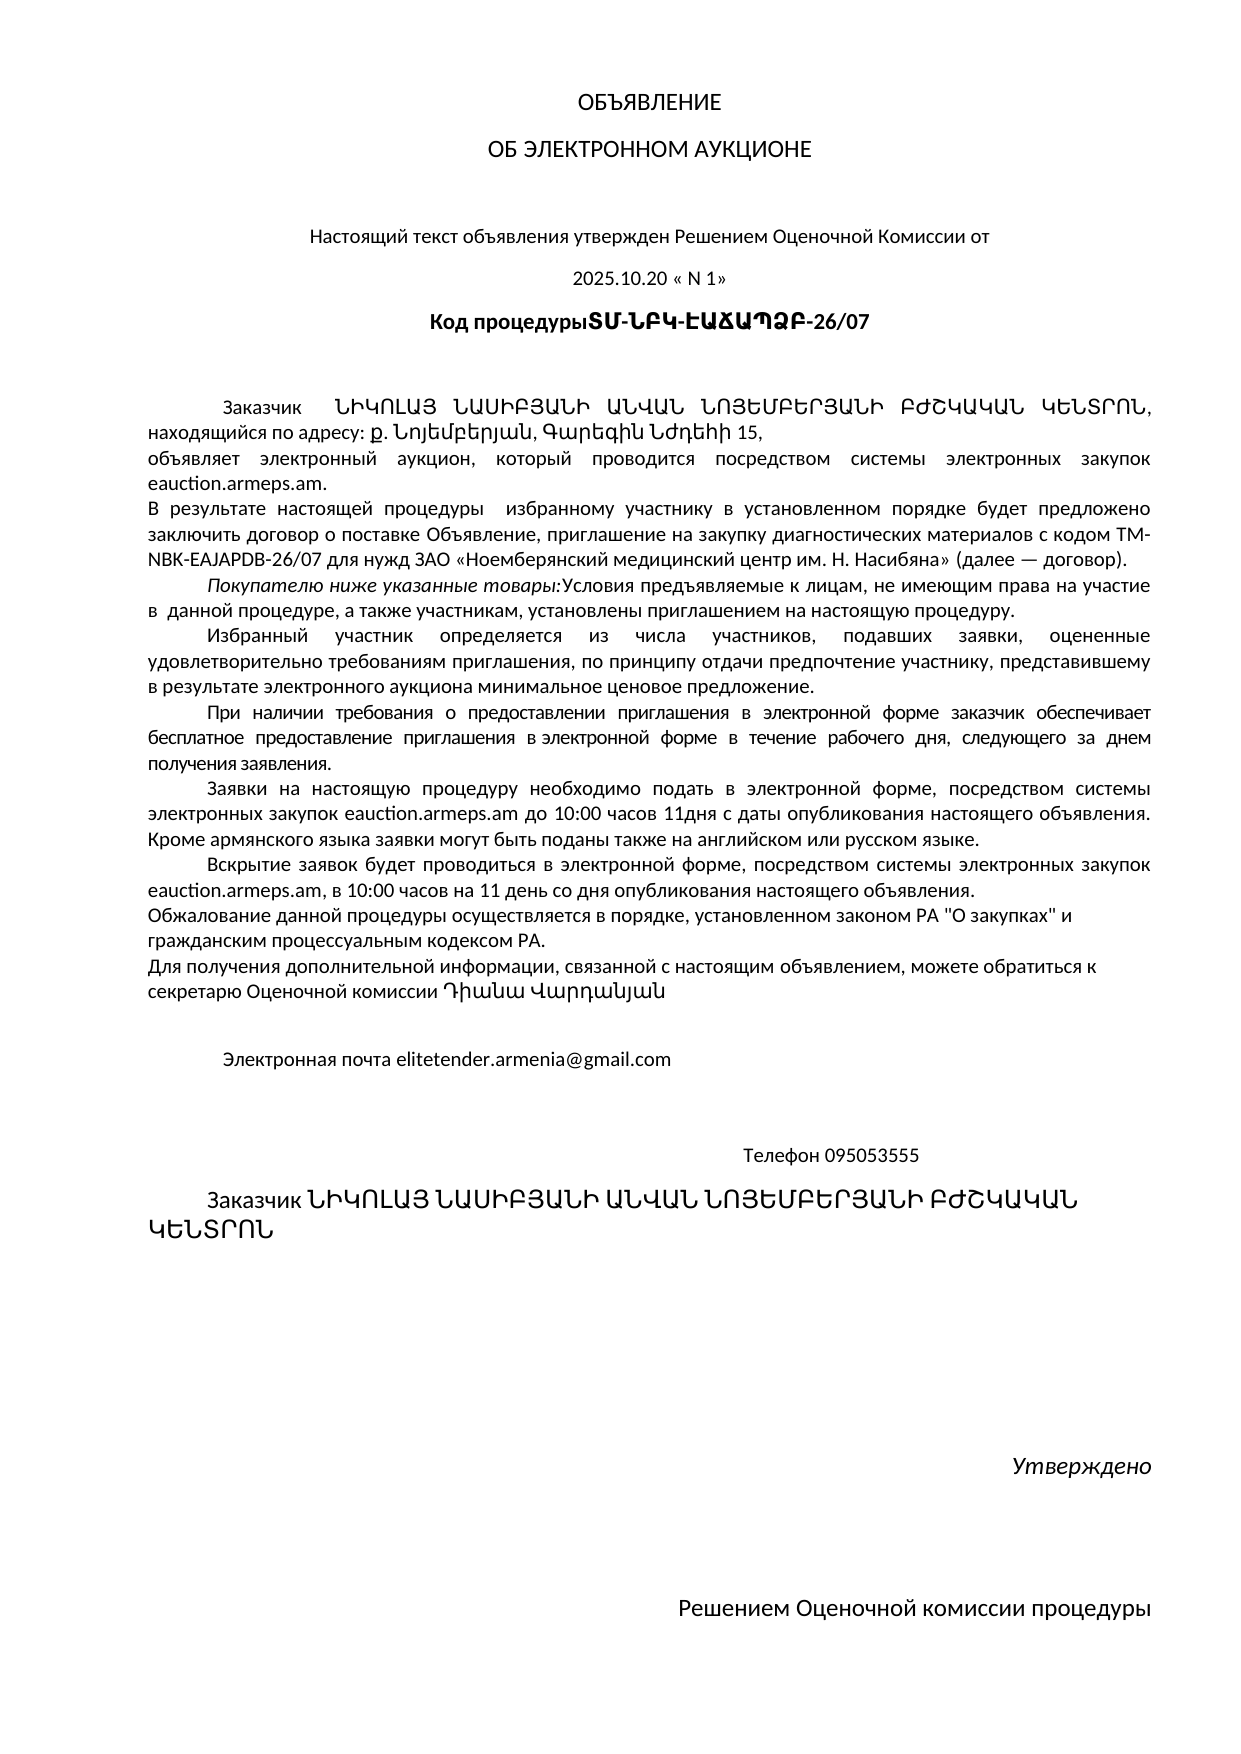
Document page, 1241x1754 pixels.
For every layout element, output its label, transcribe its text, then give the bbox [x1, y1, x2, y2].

text объявляет электронный аукцион, который проводится посредством системы электронных закупок eauction.armeps.am. [148, 445, 1152, 496]
text Заказчик ՆԻԿՈԼԱՅ ՆԱՍԻԲՅԱՆԻ ԱՆՎԱՆ ՆՈՅԵՄԲԵՐՅԱՆԻ ԲԺՇԿԱԿԱՆ ԿԵՆՏՐՈՆ [148, 1184, 1152, 1245]
text Обжалование данной процедуры осуществляется в порядке, установленном законом РА "О закупках" и гражданским процессуальным кодексом РА. [148, 902, 1152, 953]
text Решением Оценочной комиссии процедуры [148, 1592, 1152, 1622]
text Телефон 095053555 [325, 1088, 1152, 1167]
text Покупателю ниже указанные товары:Условия предъявляемые к лицам, не имеющим права на участие в данной процедуре, а также участникам, установлены приглашением на настоящую процедуру. [148, 572, 1152, 623]
text Утверждено [148, 1450, 1152, 1481]
text Заказчик ՆԻԿՈԼԱՅ ՆԱՍԻԲՅԱՆԻ ԱՆՎԱՆ ՆՈՅԵՄԲԵՐՅԱՆԻ ԲԺՇԿԱԿԱՆ ԿԵՆՏՐՈՆ, находящийся по адресу: ք. Նոյեմբերյան, Գարեգին Նժդեհի 15, [148, 394, 1152, 445]
text При наличии требования о предоставлении приглашения в электронной форме заказчик обеспечивает бесплатное предоставление приглашения в электронной форме в течение рабочего дня, следующего за днем получения заявления. [148, 699, 1152, 775]
text Настоящий текст объявления утвержден Решением Оценочной Комиссии от [148, 223, 1152, 248]
text Электронная почта elitetender.armenia@gmail.com [148, 1046, 1152, 1071]
text ОБЪЯВЛЕНИЕ [148, 86, 1152, 117]
text 2025.10.20 « N 1» [148, 265, 1152, 290]
text Для получения дополнительной информации, связанной с настоящим объявлением, можете обратиться к секретарю Оценочной комиссии Դիանա Վարդանյան [148, 953, 1152, 1004]
text Заявки на настоящую процедуру необходимо подать в электронной форме, посредством системы электронных закупок eauction.armeps.am до 10:00 часов 11дня с даты опубликования настоящего объявления. Кроме армянского языка заявки могут быть поданы также на английском или русском языке. [148, 775, 1152, 851]
text ОБ ЭЛЕКТРОННОМ АУКЦИОНЕ [148, 134, 1152, 164]
text В результате настоящей процедуры избранному участнику в установленном порядке будет предложено заключить договор о поставке Объявление, приглашение на закупку диагностических материалов с кодом TM-NBK-EAJAPDB-26/07 для нужд ЗАО «Ноемберянский медицинский центр им. Н. Насибяна» (далее — договор). [148, 496, 1152, 572]
text Код процедурыՏՄ-ՆԲԿ-ԷԱՃԱՊՁԲ-26/07 [148, 307, 1152, 335]
text Избранный участник определяется из числа участников, подавших заявки, оцененные удовлетворительно требованиям приглашения, по принципу отдачи предпочтение участнику, представившему в результате электронного аукциона минимальное ценовое предложение. [148, 623, 1152, 699]
text Вскрытие заявок будет проводиться в электронной форме, посредством системы электронных закупок eauction.armeps.am, в 10:00 часов на 11 день со дня опубликования настоящего объявления. [148, 851, 1152, 902]
